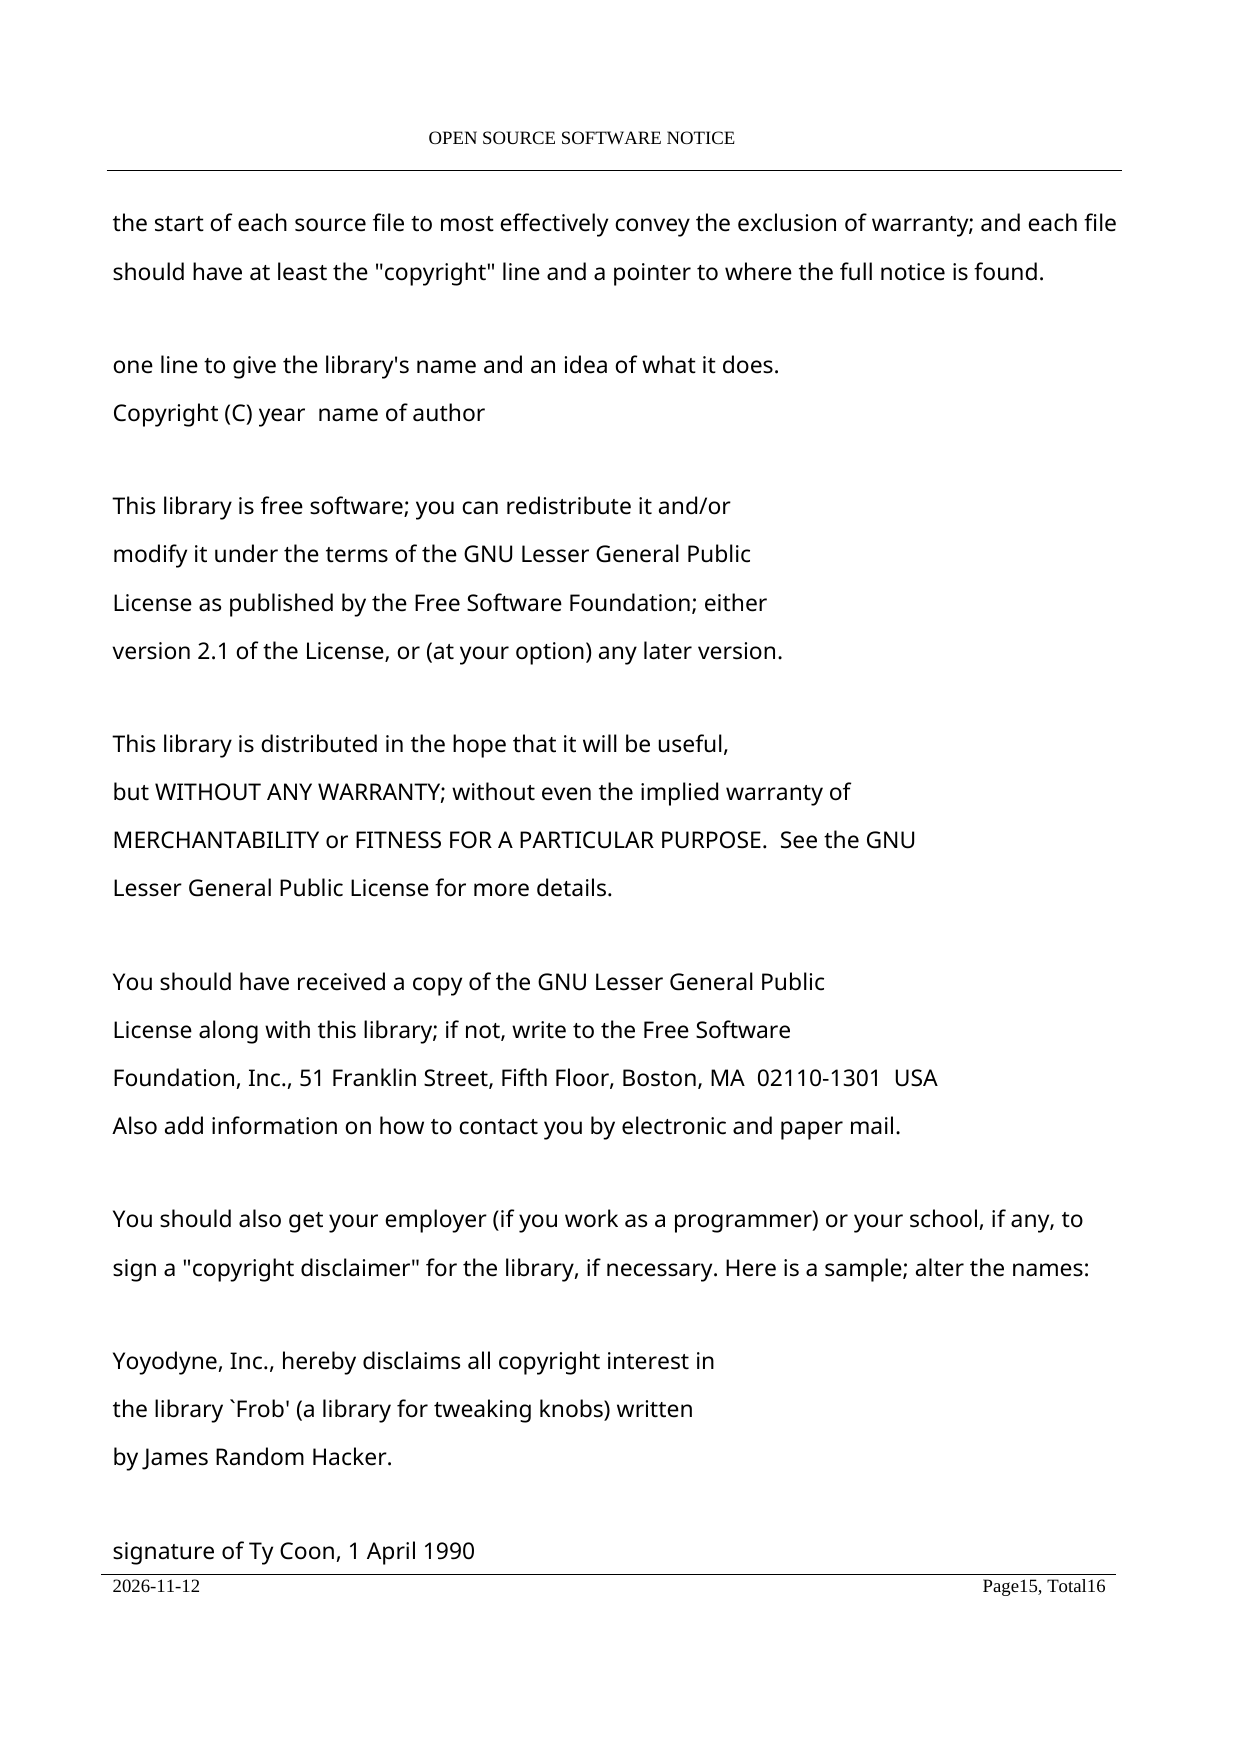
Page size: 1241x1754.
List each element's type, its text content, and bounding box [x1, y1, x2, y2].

text one line to give the library's name and an idea of what it does. [112, 348, 1128, 381]
text signature of Ty Coon, 1 April 1990 [112, 1534, 1128, 1566]
text Copyright (C) year name of author [112, 396, 1128, 429]
text Foundation, Inc., 51 Franklin Street, Fifth Floor, Boston, MA 02110-1301 USA [112, 1061, 1128, 1094]
text This library is free software; you can redistribute it and/or [112, 490, 1128, 522]
text You should have received a copy of the GNU Lesser General Public [112, 965, 1128, 997]
text by James Random Hacker. [112, 1441, 1128, 1473]
text License as published by the Free Software Foundation; either [112, 586, 1128, 618]
text MERCHANTABILITY or FITNESS FOR A PARTICULAR PURPOSE. See the GNU [112, 823, 1128, 856]
text modify it under the terms of the GNU Lesser General Public [112, 538, 1128, 570]
text Lesser General Public License for more details. [112, 872, 1128, 904]
text You should also get your employer (if you work as a programmer) or your school, if any, to sign a "copyright disclaimer" for the library, if necessary. Here is a sample; alter the names: [112, 1202, 1128, 1284]
text This library is distributed in the hope that it will be useful, [112, 727, 1128, 760]
text License along with this library; if not, write to the Free Software [112, 1013, 1128, 1046]
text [112, 206, 1128, 288]
text Also add information on how to contact you by electronic and paper mail. [112, 1109, 1128, 1142]
text Yoyodyne, Inc., hereby disclaims all copyright interest in [112, 1344, 1128, 1377]
text but WITHOUT ANY WARRANTY; without even the implied warranty of [112, 775, 1128, 808]
text the library `Frob' (a library for tweaking knobs) written [112, 1393, 1128, 1425]
text version 2.1 of the License, or (at your option) any later version. [112, 634, 1128, 667]
